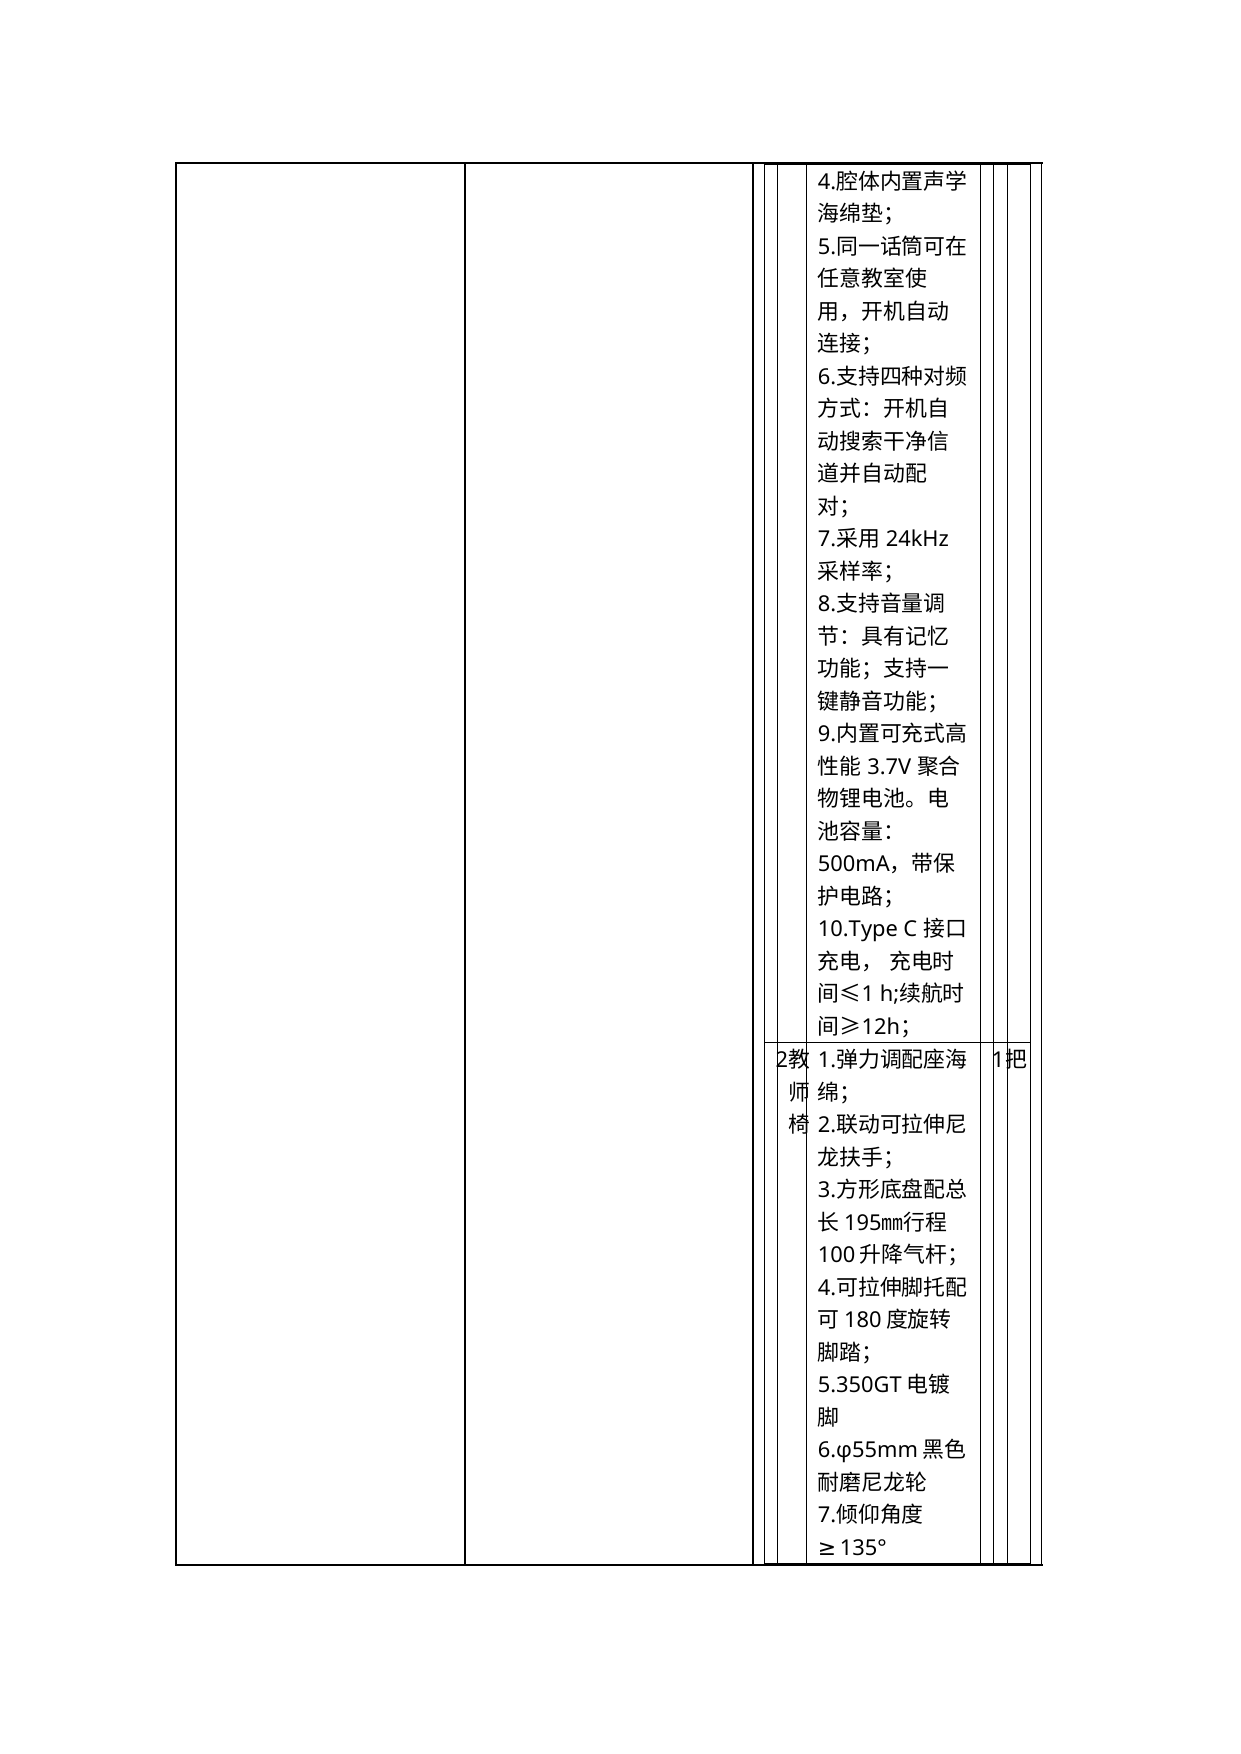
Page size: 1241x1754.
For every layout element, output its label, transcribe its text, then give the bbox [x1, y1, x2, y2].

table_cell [765, 1043, 777, 1563]
table_cell ▲ [466, 164, 752, 1564]
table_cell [807, 1043, 980, 1563]
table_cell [807, 165, 980, 1042]
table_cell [1008, 165, 1030, 1042]
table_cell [994, 1043, 1007, 1563]
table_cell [981, 1043, 993, 1563]
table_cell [754, 164, 764, 1564]
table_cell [1008, 1043, 1030, 1563]
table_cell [1031, 164, 1041, 1564]
table_cell 1 [177, 164, 464, 1564]
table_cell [981, 165, 993, 1042]
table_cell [778, 165, 806, 1042]
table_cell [778, 1043, 806, 1563]
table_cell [994, 165, 1007, 1042]
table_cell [765, 165, 777, 1042]
